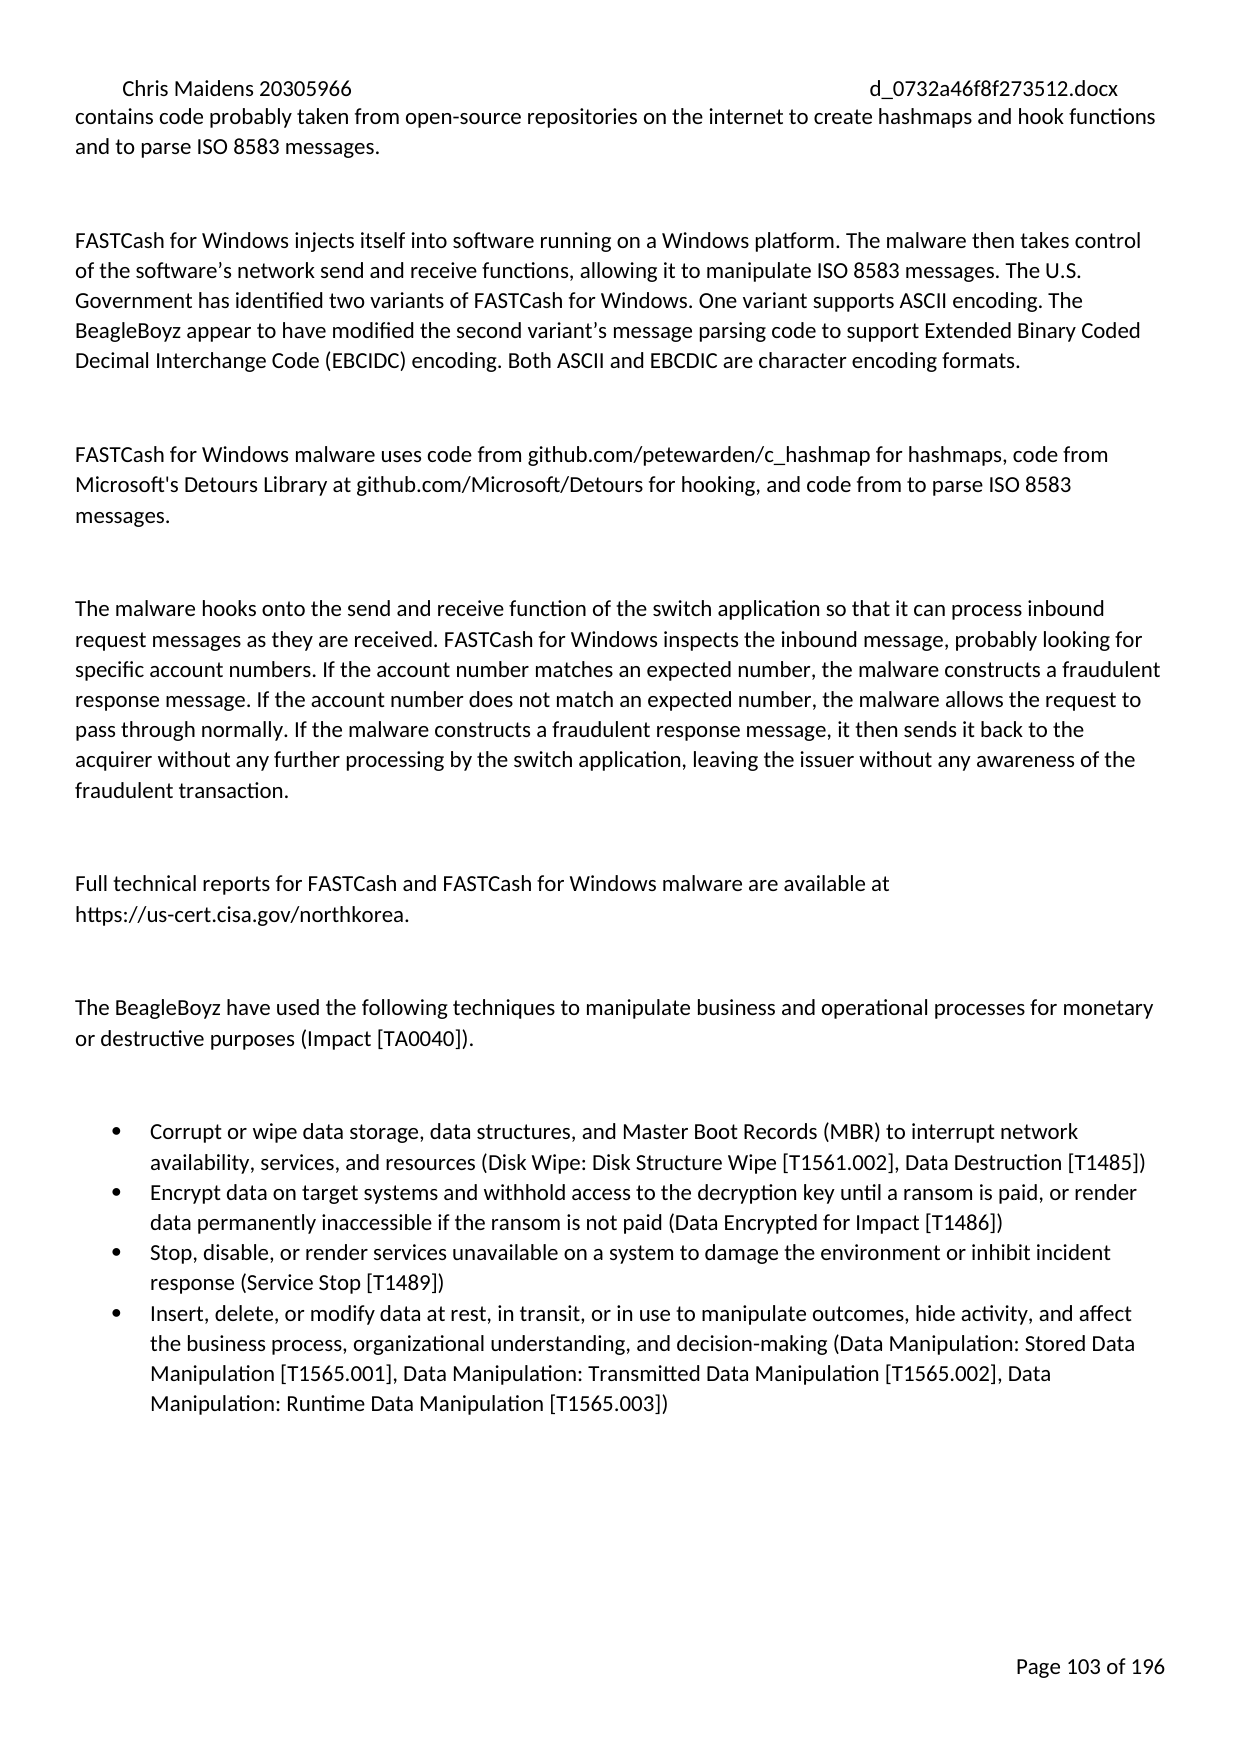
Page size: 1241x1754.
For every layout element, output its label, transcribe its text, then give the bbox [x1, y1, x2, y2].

text FASTCash for Windows malware uses code from github.com/petewarden/c_hashmap for hashmaps, code from Microsoft's Detours Library at github.com/Microsoft/Detours for hooking, and code from to parse ISO 8583 messages. [75, 440, 1165, 529]
text The BeagleBoyz have used the following techniques to manipulate business and operational processes for monetary or destructive purposes (Impact [TA0040]). [75, 993, 1165, 1052]
text Full technical reports for FASTCash and FASTCash for Windows malware are available at https://us-cert.cisa.gov/northkorea. [75, 869, 1165, 928]
text The malware hooks onto the send and receive function of the switch application so that it can process inbound request messages as they are received. FASTCash for Windows inspects the inbound message, probably looking for specific account numbers. If the account number matches an expected number, the malware constructs a fraudulent response message. If the account number does not match an expected number, the malware allows the request to pass through normally. If the malware constructs a fraudulent response message, it then sends it back to the acquirer without any further processing by the switch application, leaving the issuer without any awareness of the fraudulent transaction. [75, 594, 1165, 804]
text FASTCash for Windows injects itself into software running on a Windows platform. The malware then takes control of the software’s network send and receive functions, allowing it to manipulate ISO 8583 messages. The U.S. Government has identified two variants of FASTCash for Windows. One variant supports ASCII encoding. The BeagleBoyz appear to have modified the second variant’s message parsing code to support Extended Binary Coded Decimal Interchange Code (EBCIDC) encoding. Both ASCII and EBCDIC are character encoding formats. [75, 226, 1165, 374]
list Encrypt data on target systems and withhold access to the decryption key until a ransom is paid, or render data permanently inaccessible if the ransom is not paid (Data Encrypted for Impact [T1486]) [112, 1178, 1165, 1236]
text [75, 102, 1165, 160]
list Corrupt or wipe data storage, data structures, and Master Boot Records (MBR) to interrupt network availability, services, and resources (Disk Wipe: Disk Structure Wipe [T1561.002], Data Destruction [T1485]) [112, 1117, 1165, 1176]
list Stop, disable, or render services unavailable on a system to damage the environment or inhibit incident response (Service Stop [T1489]) [112, 1238, 1165, 1296]
list Insert, delete, or modify data at rest, in transit, or in use to manipulate outcomes, hide activity, and affect the business process, organizational understanding, and decision-making (Data Manipulation: Stored Data Manipulation [T1565.001], Data Manipulation: Transmitted Data Manipulation [T1565.002], Data Manipulation: Runtime Data Manipulation [T1565.003]) [112, 1299, 1165, 1417]
